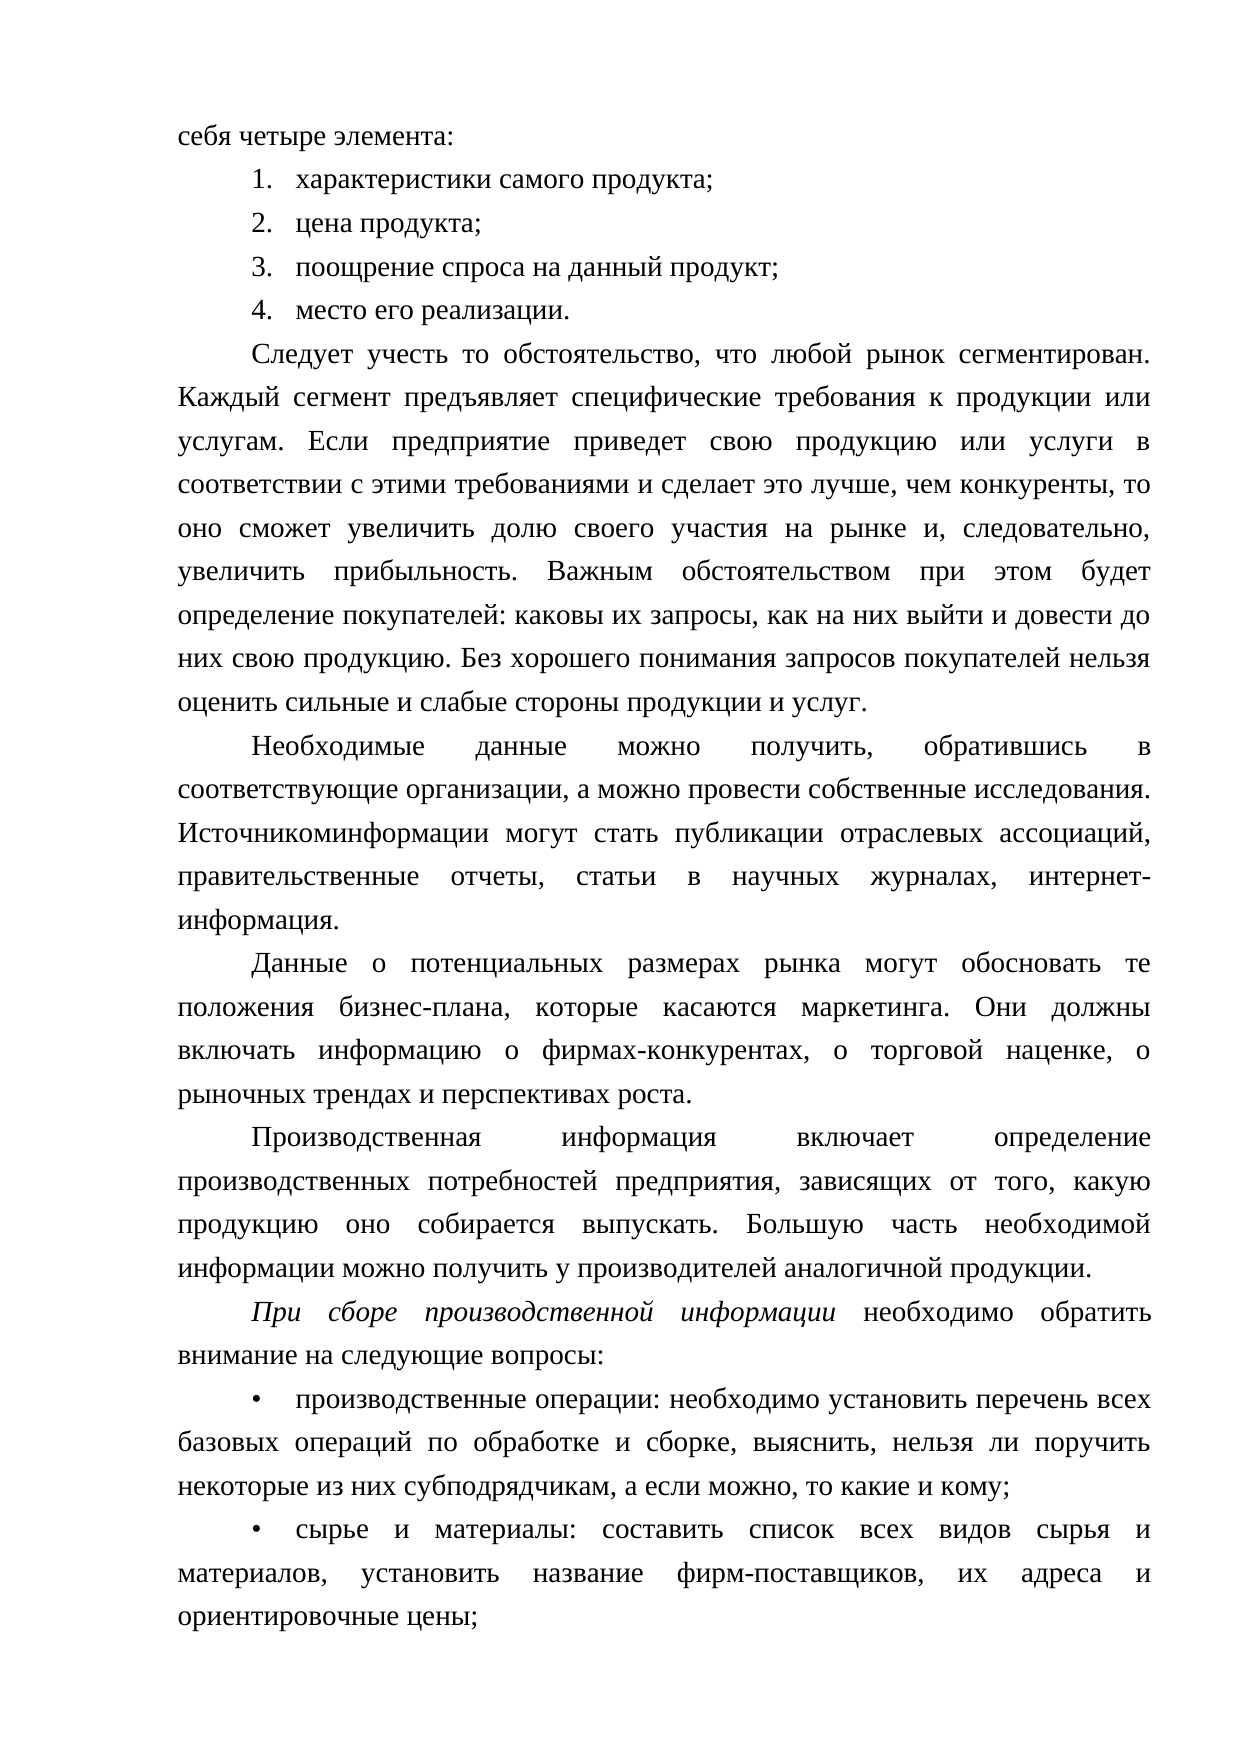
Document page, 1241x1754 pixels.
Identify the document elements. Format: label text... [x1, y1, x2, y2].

text • сырье и материалы: составить список всех видов сырья и материалов, установить название фирм-поставщиков, их адреса и ориентировочные цены; [177, 1511, 1152, 1632]
text 3. поощрение спроса на данный продукт; [177, 249, 1152, 282]
text 4. место его реализации. [177, 292, 1152, 326]
text Данные о потенциальных размерах рынка могут обосновать те положения бизнес-плана, которые касаются маркетинга. Они должны включать информацию о фирмах-конкурентах, о торговой наценке, о рыночных трендах и перспективах роста. [177, 945, 1152, 1109]
text Следует учесть то обстоятельство, что любой рынок сегментирован. Каждый сегмент предъявляет специфические требования к продукции или услугам. Если предприятие приведет свою продукцию или услуги в соответствии с этими требованиями и сделает это лучше, чем конкуренты, то оно сможет увеличить долю своего участия на рынке и, следовательно, увеличить прибыльность. Важным обстоятельством при этом будет определение покупателей: каковы их запросы, как на них выйти и довести до них свою продукцию. Без хорошего понимания запросов покупателей нельзя оценить сильные и слабые стороны продукции и услуг. [177, 336, 1152, 718]
text При сборе производственной информации необходимо обратить внимание на следующие вопросы: [177, 1294, 1152, 1371]
text 1. характеристики самого продукта; [177, 162, 1152, 195]
text • производственные операции: необходимо установить перечень всех базовых операций по обработке и сборке, выяснить, нельзя ли поручить некоторые из них субподрядчикам, а если можно, то какие и кому; [177, 1381, 1152, 1501]
text 2. цена продукта; [177, 205, 1152, 239]
text Необходимые данные можно получить, обратившись в соответствующие организации, а можно провести собственные исследования. Источникоминформации могут стать публикации отраслевых ассоциаций, правительственные отчеты, статьи в научных журналах, интернет-информация. [177, 728, 1152, 935]
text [177, 118, 1152, 152]
text Производственная информация включает определение производственных потребностей предприятия, зависящих от того, какую продукцию оно собирается выпускать. Большую часть необходимой информации можно получить у производителей аналогичной продукции. [177, 1119, 1152, 1284]
